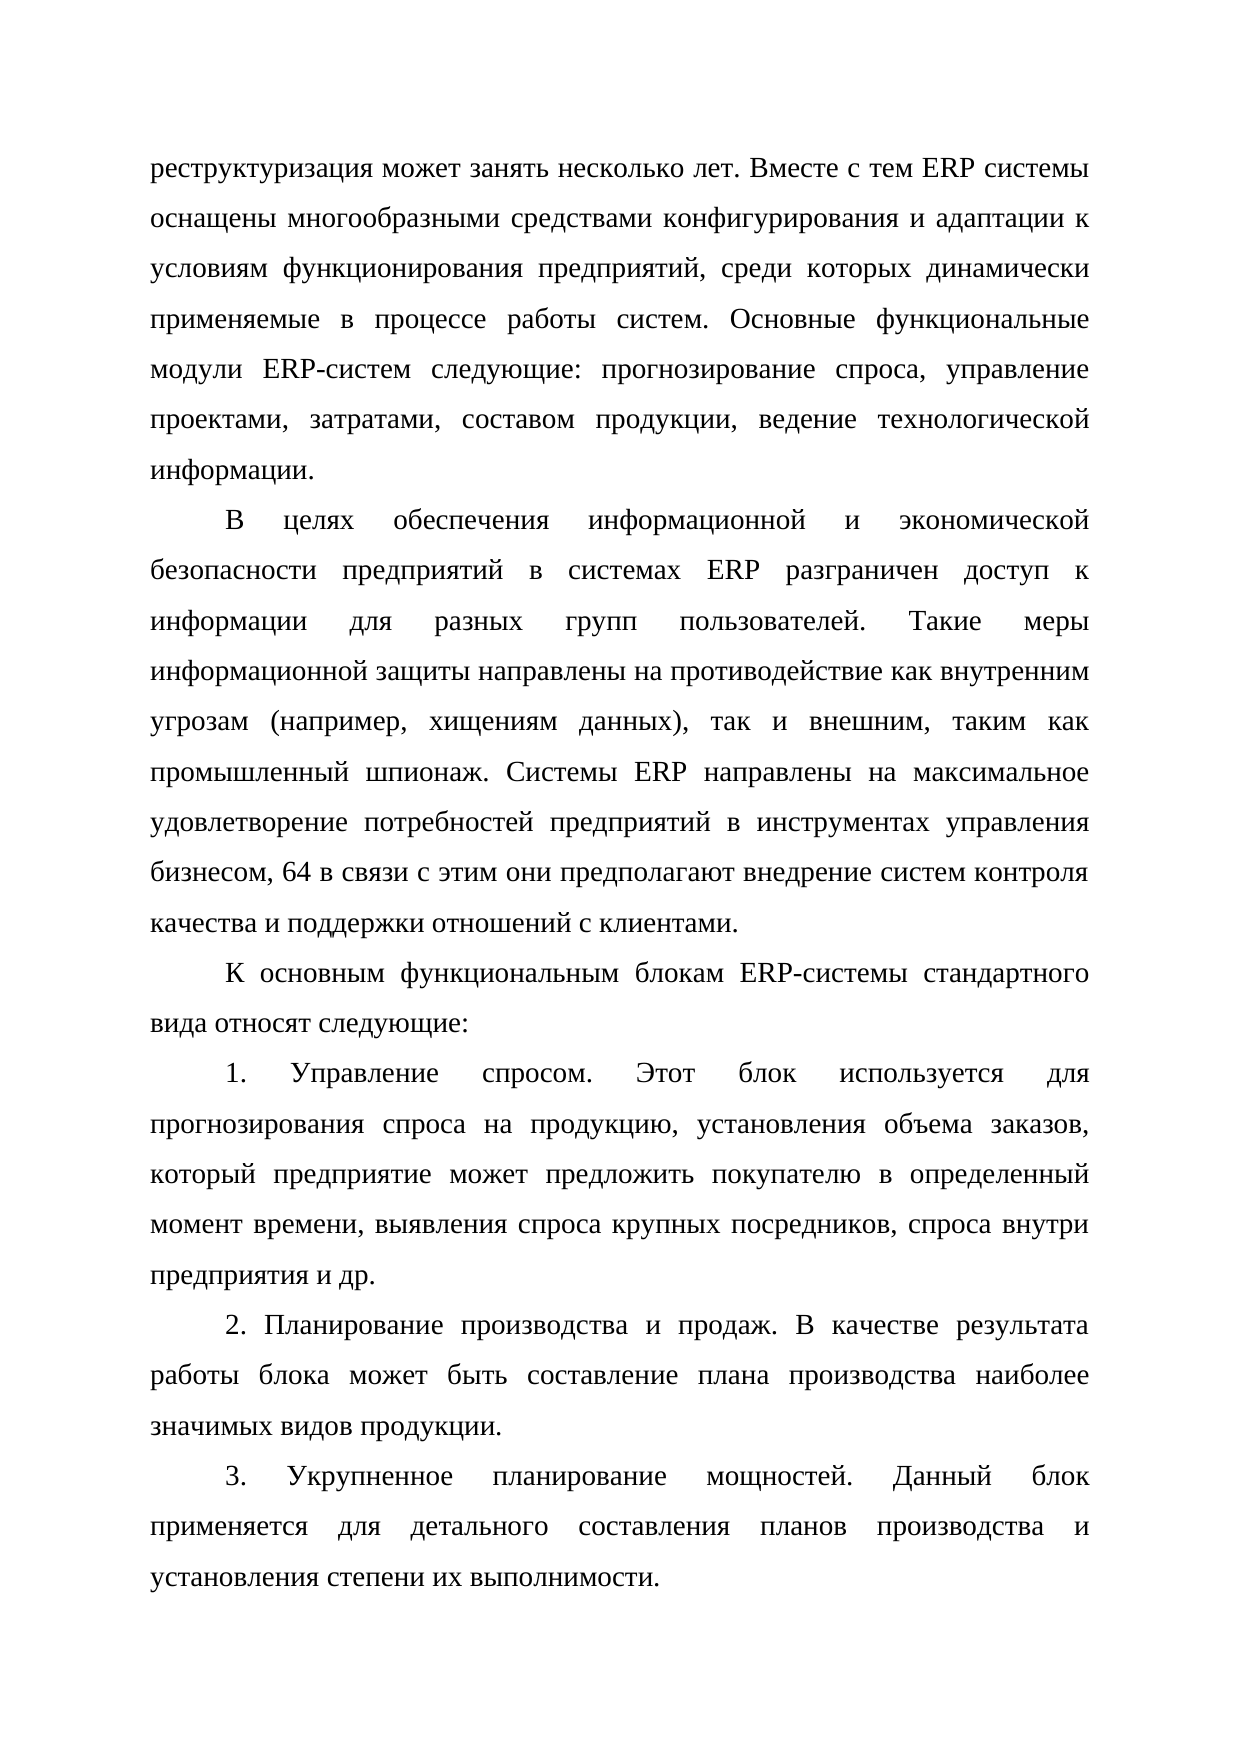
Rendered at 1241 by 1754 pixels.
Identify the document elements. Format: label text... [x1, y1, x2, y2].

text В целях обеспечения информационной и экономической безопасности предприятий в системах ERP разграничен доступ к информации для разных групп пользователей. Такие меры информационной защиты направлены на противодействие как внутренним угрозам (например, хищениям данных), так и внешним, таким как промышленный шпионаж. Системы ERP направлены на максимальное удовлетворение потребностей предприятий в инструментах управления бизнесом, 64 в связи с этим они предполагают внедрение систем контроля качества и поддержки отношений с клиентами. [150, 502, 1090, 938]
text 2. Планирование производства и продаж. В качестве результата работы блока может быть составление плана производства наиболее значимых видов продукции. [150, 1307, 1090, 1441]
text 3. Укрупненное планирование мощностей. Данный блок применяется для детального составления планов производства и установления степени их выполнимости. [150, 1458, 1090, 1592]
text 1. Управление спросом. Этот блок используется для прогнозирования спроса на продукцию, установления объема заказов, который предприятие может предложить покупателю в определенный момент времени, выявления спроса крупных посредников, спроса внутри предприятия и др. [150, 1056, 1090, 1290]
text К основным функциональным блокам ERP-системы стандартного вида относят следующие: [150, 955, 1090, 1039]
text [150, 150, 1090, 485]
